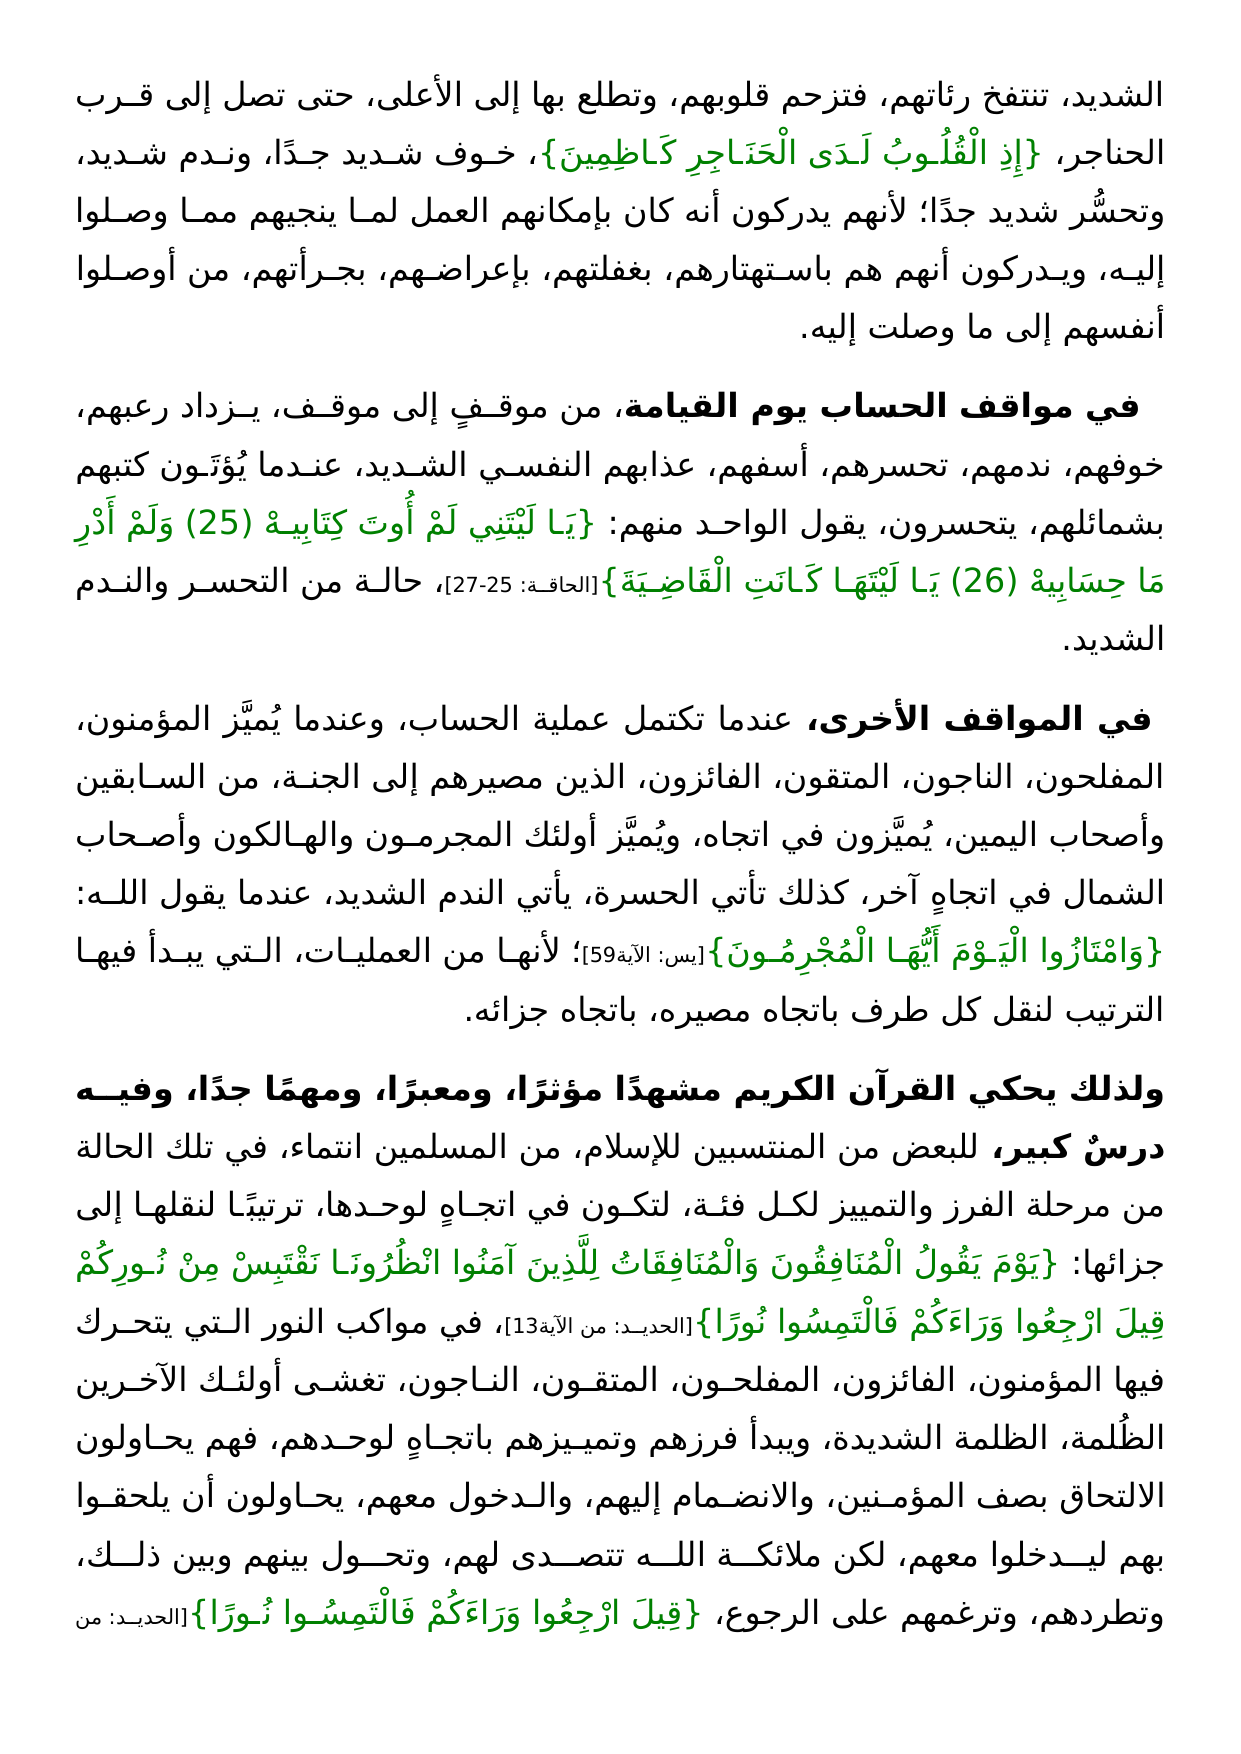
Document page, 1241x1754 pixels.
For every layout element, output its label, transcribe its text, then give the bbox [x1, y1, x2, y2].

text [75, 1069, 1165, 1632]
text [75, 75, 1165, 347]
text في مواقف الحساب يوم القيامة، من موقفٍ إلى موقف، يزداد رعبهم، خوفهم، ندمهم، تحسرهم، أسفهم، عذابهم النفسي الشديد، عندما يُؤتَون كتبهم بشمائلهم، يتحسرون، يقول الواحد منهم: {يَا لَيْتَنِي لَمْ أُوتَ كِتَابِيهْ (25) وَلَمْ أَدْرِ مَا حِسَابِيهْ (26) يَا لَيْتَهَا كَانَتِ الْقَاضِيَةَ}[الحاقة: 25-27]، حالة من التحسر والندم الشديد. [75, 387, 1165, 659]
text في المواقف الأخرى، عندما تكتمل عملية الحساب، وعندما يُميَّز المؤمنون، المفلحون، الناجون، المتقون، الفائزون، الذين مصيرهم إلى الجنة، من السابقين وأصحاب اليمين، يُميَّزون في اتجاه، ويُميَّز أولئك المجرمون والهالكون وأصحاب الشمال في اتجاهٍ آخر، كذلك تأتي الحسرة، يأتي الندم الشديد، عندما يقول الله: {وَامْتَازُوا الْيَوْمَ أَيُّهَا الْمُجْرِمُونَ}[يس: الآية59]؛ لأنها من العمليات، التي يبدأ فيها الترتيب لنقل كل طرف باتجاه مصيره، باتجاه جزائه. [75, 699, 1165, 1029]
